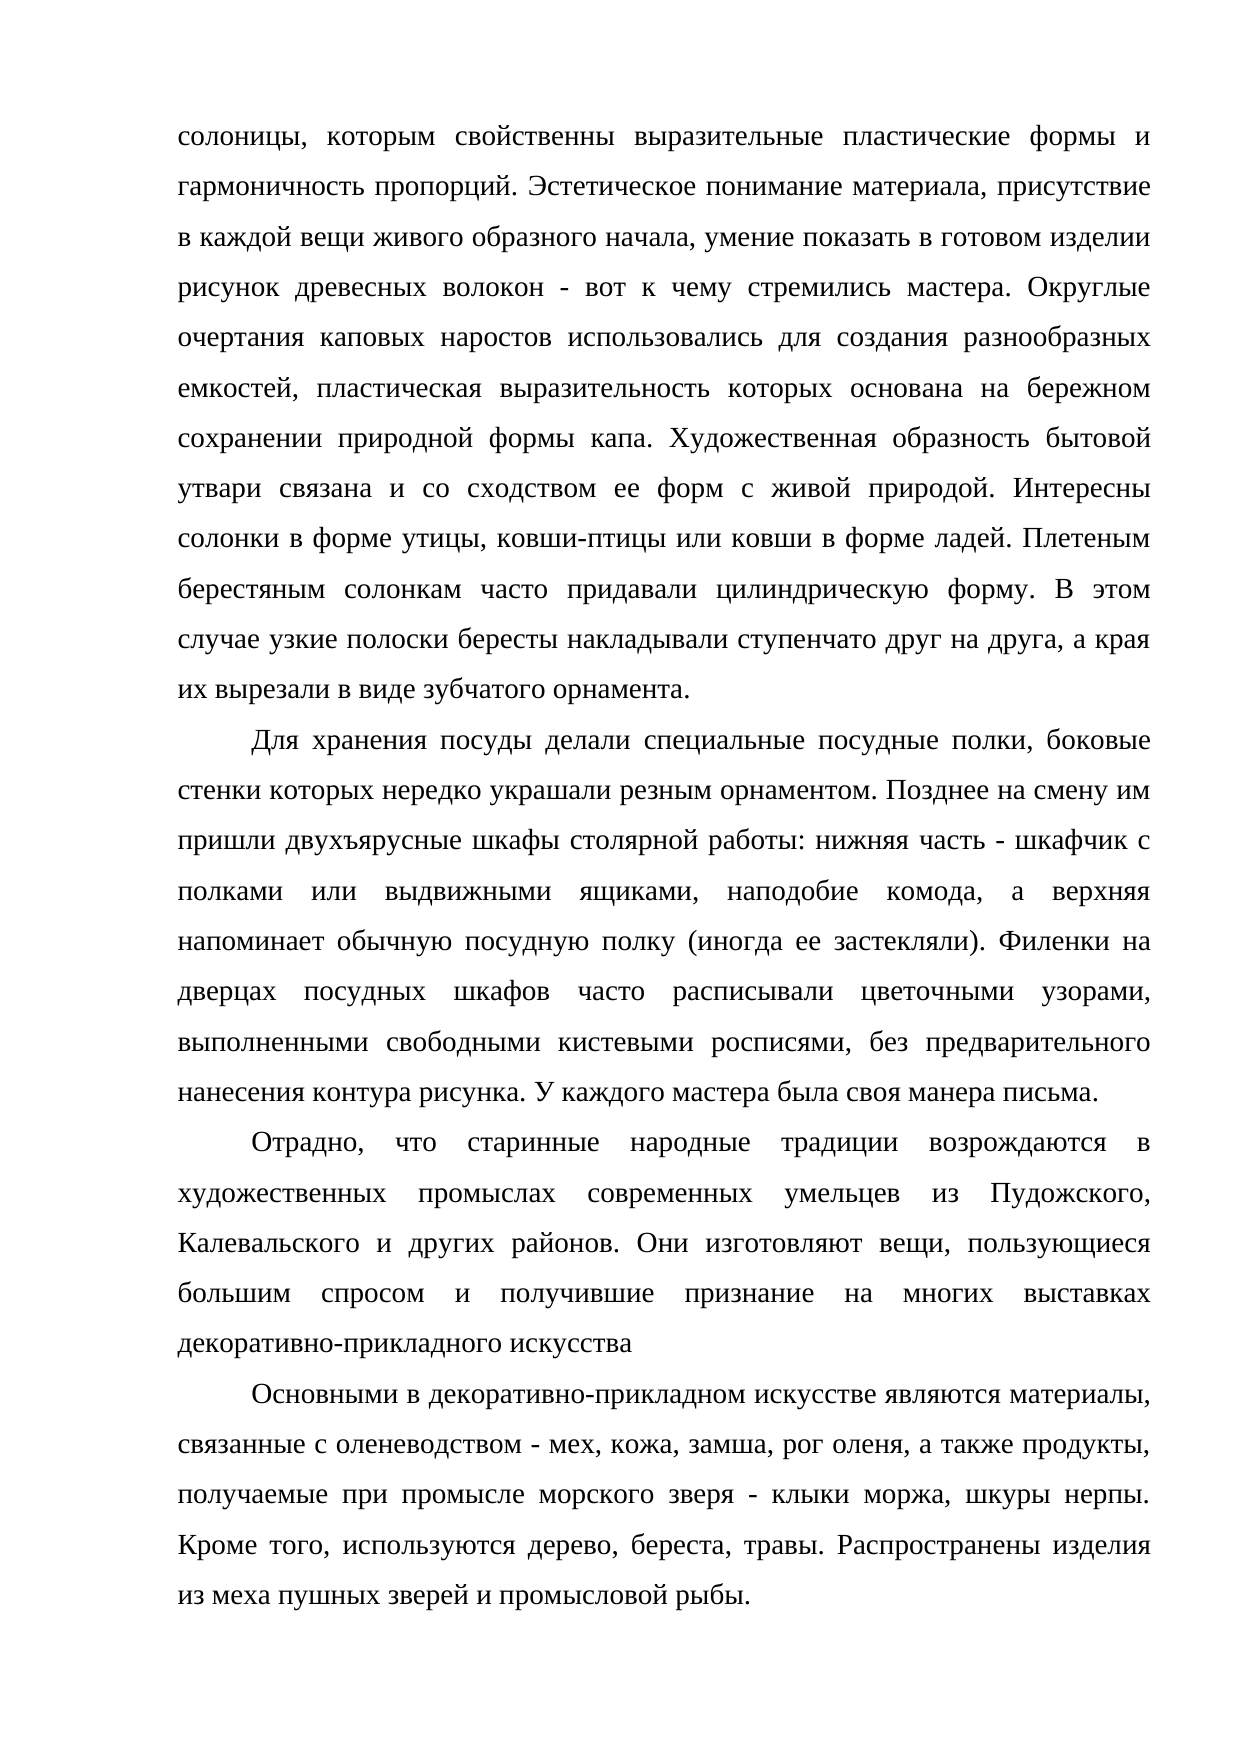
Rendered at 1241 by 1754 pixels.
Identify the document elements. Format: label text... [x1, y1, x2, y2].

text Основными в декоративно-прикладном искусстве являются материалы, связанные с оленеводством - мех, кожа, замша, рог оленя, а также продукты, получаемые при промысле морского зверя - клыки моржа, шкуры нерпы. Кроме того, используются дерево, береста, травы. Распространены изделия из меха пушных зверей и промысловой рыбы. [177, 1376, 1152, 1611]
text Для хранения посуды делали специальные посудные полки, боковые стенки которых нередко украшали резным орнаментом. Позднее на смену им пришли двухъярусные шкафы столярной работы: нижняя часть - шкафчик с полками или выдвижными ящиками, наподобие комода, а верхняя напоминает обычную посудную полку (иногда ее застекляли). Филенки на дверцах посудных шкафов часто расписывали цветочными узорами, выполненными свободными кистевыми росписями, без предварительного нанесения контура рисунка. У каждого мастера была своя манера письма. [177, 722, 1152, 1108]
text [177, 118, 1152, 705]
text Отрадно, что старинные народные традиции возрождаются в художественных промыслах современных умельцев из Пудожского, Калевальского и других районов. Они изготовляют вещи, пользующиеся большим спросом и получившие признание на многих выставках декоративно-прикладного искусства [177, 1124, 1152, 1359]
